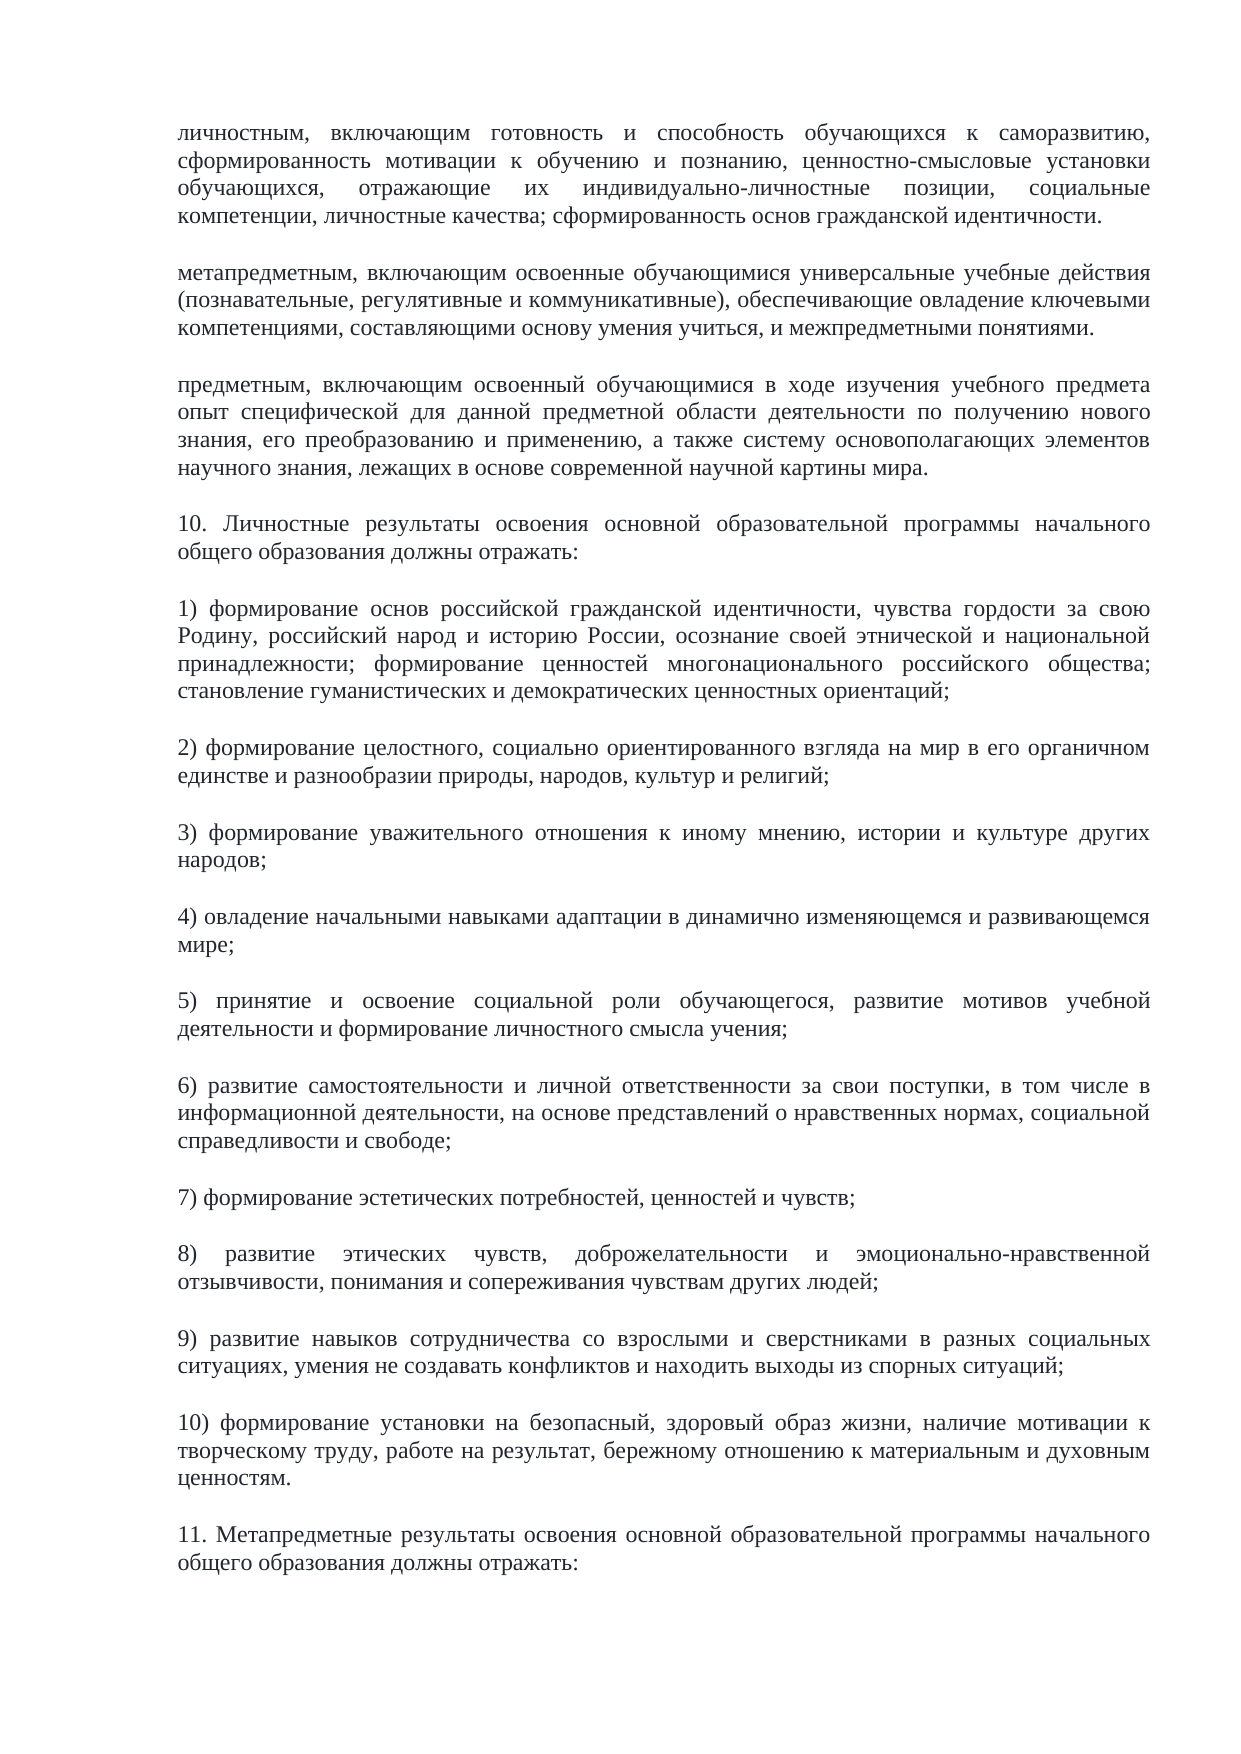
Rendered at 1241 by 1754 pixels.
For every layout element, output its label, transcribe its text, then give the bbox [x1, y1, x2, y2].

text 1) формирование основ российской гражданской идентичности, чувства гордости за свою Родину, российский народ и историю России, осознание своей этнической и национальной принадлежности; формирование ценностей многонационального российского общества; становление гуманистических и демократических ценностных ориентаций; [177, 594, 1152, 704]
text личностным, включающим готовность и способность обучающихся к саморазвитию, сформированность мотивации к обучению и познанию, ценностно-смысловые установки обучающихся, отражающие их индивидуально-личностные позиции, социальные компетенции, личностные качества; сформированность основ гражданской идентичности. [177, 118, 1152, 228]
text 9) развитие навыков сотрудничества со взрослыми и сверстниками в разных социальных ситуациях, умения не создавать конфликтов и находить выходы из спорных ситуаций; [177, 1324, 1152, 1379]
text 10. Личностные результаты освоения основной образовательной программы начального общего образования должны отражать: [177, 509, 1152, 564]
text 5) принятие и освоение социальной роли обучающегося, развитие мотивов учебной деятельности и формирование личностного смысла учения; [177, 986, 1152, 1042]
text метапредметным, включающим освоенные обучающимися универсальные учебные действия (познавательные, регулятивные и коммуникативные), обеспечивающие овладение ключевыми компетенциями, составляющими основу умения учиться, и межпредметными понятиями. [177, 258, 1152, 341]
text 6) развитие самостоятельности и личной ответственности за свои поступки, в том числе в информационной деятельности, на основе представлений о нравственных нормах, социальной справедливости и свободе; [177, 1071, 1152, 1153]
text предметным, включающим освоенный обучающимися в ходе изучения учебного предмета опыт специфической для данной предметной области деятельности по получению нового знания, его преобразованию и применению, а также систему основополагающих элементов научного знания, лежащих в основе современной научной картины мира. [177, 370, 1152, 480]
text 4) овладение начальными навыками адаптации в динамично изменяющемся и развивающемся мире; [177, 902, 1152, 957]
text 2) формирование целостного, социально ориентированного взгляда на мир в его органичном единстве и разнообразии природы, народов, культур и религий; [177, 733, 1152, 788]
text 7) формирование эстетических потребностей, ценностей и чувств; [177, 1183, 1152, 1210]
text 8) развитие этических чувств, доброжелательности и эмоционально-нравственной отзывчивости, понимания и сопереживания чувствам других людей; [177, 1239, 1152, 1295]
text 3) формирование уважительного отношения к иному мнению, истории и культуре других народов; [177, 818, 1152, 873]
text 11. Метапредметные результаты освоения основной образовательной программы начального общего образования должны отражать: [177, 1520, 1152, 1575]
text 10) формирование установки на безопасный, здоровый образ жизни, наличие мотивации к творческому труду, работе на результат, бережному отношению к материальным и духовным ценностям. [177, 1408, 1152, 1491]
